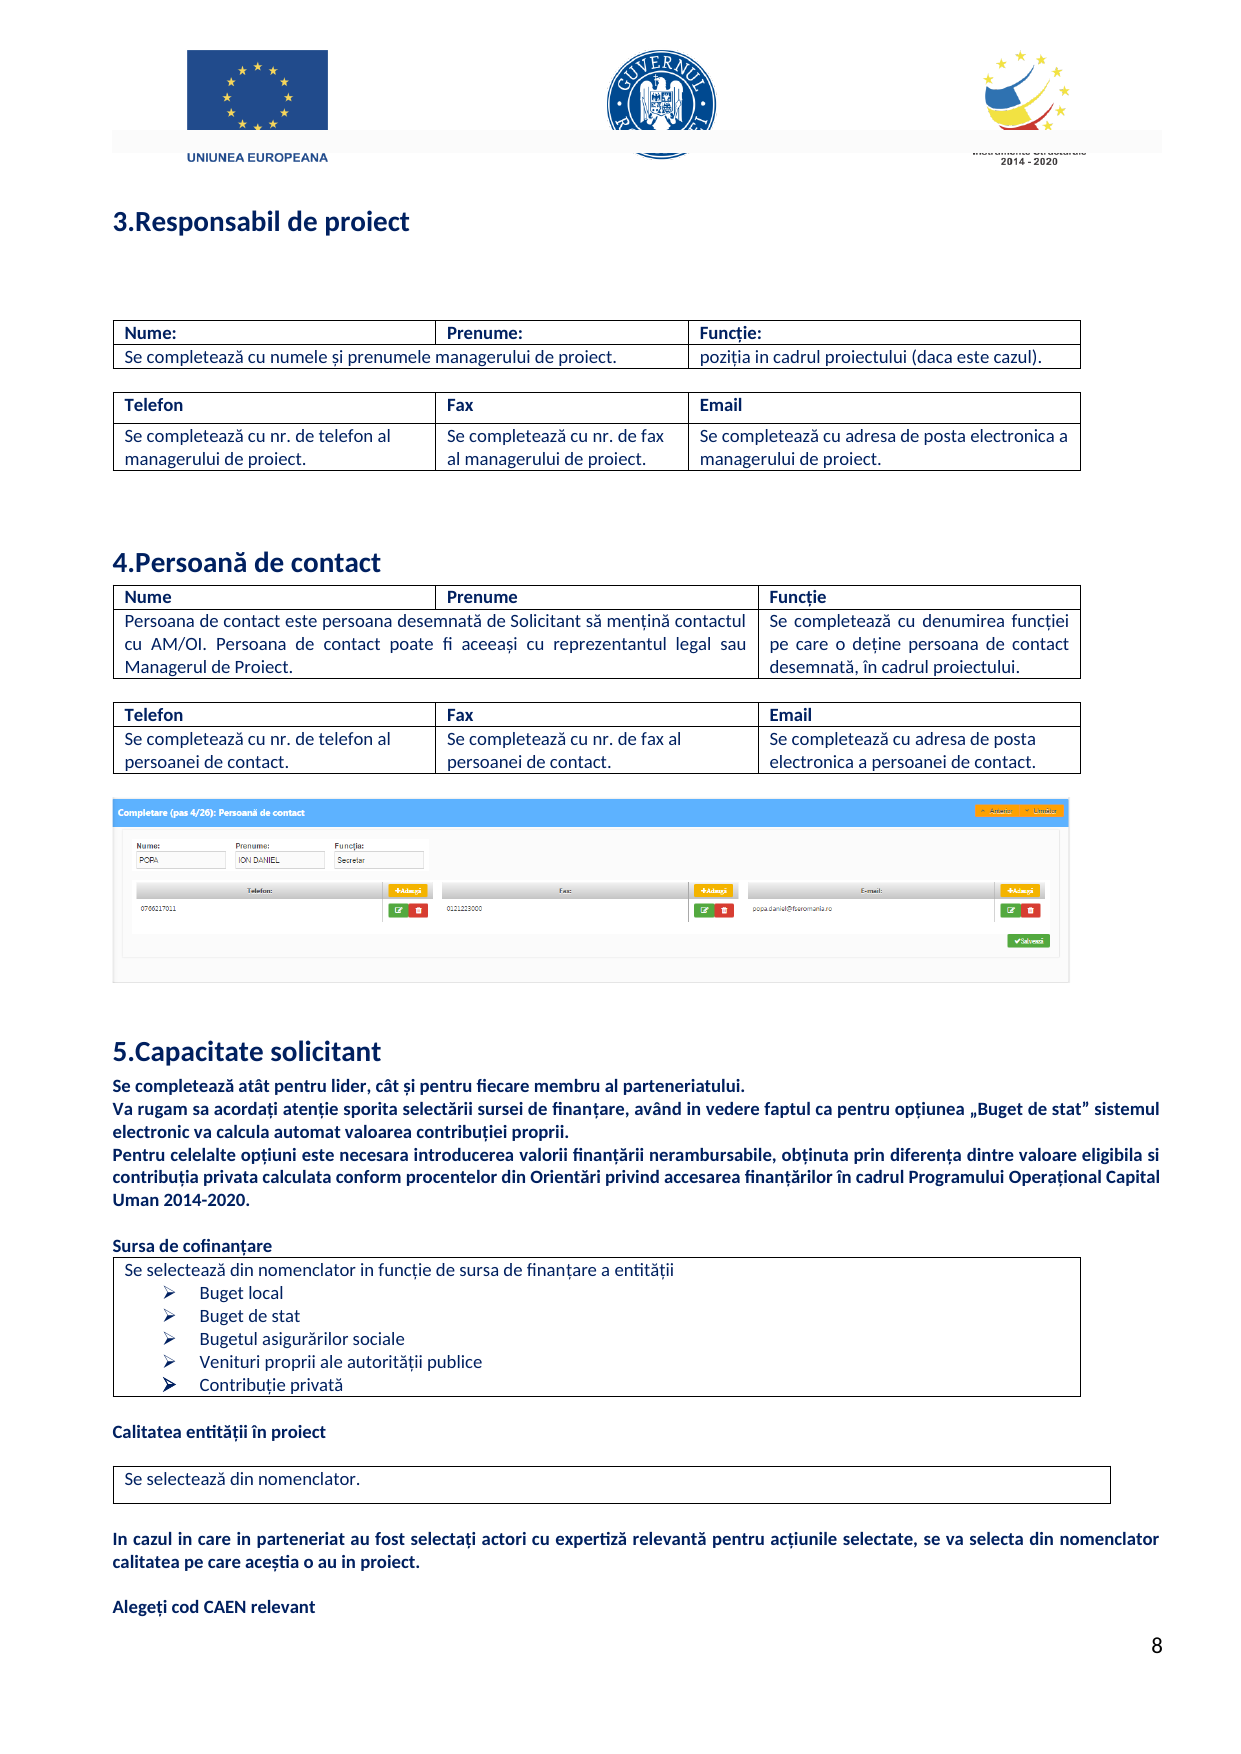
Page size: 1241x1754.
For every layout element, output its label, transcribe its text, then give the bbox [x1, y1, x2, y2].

table_cell Se completează cu nr. de telefon al managerului de proiect. [114, 424, 435, 470]
table_header Se selectează din nomenclator. [114, 1467, 1110, 1503]
picture [973, 153, 1086, 165]
text Sursa de cofinanțare [112, 1234, 1162, 1257]
picture [605, 153, 717, 160]
table_header Funcție: [689, 321, 1080, 344]
table_header Telefon [114, 393, 435, 423]
list In cazul in care in parteneriat au fost selectați actori cu expertiză relevantă pentru acțiunile selectate, se va selecta din nomenclator calitatea pe care aceștia o au in proiect. [112, 1527, 1162, 1573]
list Se completează atât pentru lider, cât și pentru fiecare membru al parteneriatului. [112, 1074, 1162, 1097]
picture [112, 797, 1071, 983]
list Va rugam sa acordați atenție sporita selectării sursei de finanţare, având in vedere faptul ca pentru opțiunea „Buget de stat” sistemul electronic va calcula automat valoarea contribuției proprii. [112, 1097, 1162, 1143]
table_cell Se completează cu nr. de fax al managerului de proiect. [436, 424, 688, 470]
picture [605, 48, 717, 130]
table_cell Se completează cu nr. de fax al persoanei de contact. [436, 727, 758, 773]
table_cell Se completează cu nr. de telefon al persoanei de contact. [114, 727, 435, 773]
table_header Prenume: [436, 321, 688, 344]
picture [187, 153, 328, 162]
table_cell Persoana de contact este persoana desemnată de Solicitant să mențină contactul cu AM/OI. Persoana de contact poate fi aceeași cu reprezentantul legal sau Managerul de Proiect. [114, 610, 758, 678]
table_header Se selectează din nomenclator in funcție de sursa de finanţare a entității Buget local Buget de stat Bugetul asigurărilor sociale Venituri proprii ale autorității publice Contribuție privată [114, 1258, 1080, 1396]
text Alegeți cod CAEN relevant [112, 1596, 1162, 1618]
subtitle 3.Responsabil de proiect [112, 203, 1162, 239]
table_cell Se completează cu numele și prenumele managerului de proiect. [114, 345, 688, 368]
picture [973, 50, 1086, 130]
table_header Prenume [436, 586, 758, 608]
text Calitatea entității în proiect [112, 1420, 1162, 1443]
table_header Nume: [114, 321, 435, 344]
list Pentru celelalte opțiuni este necesara introducerea valorii finanțării nerambursabile, obținuta prin diferența dintre valoare eligibila si contribuţia privata calculata conform procentelor din Orientări privind accesarea finanțărilor în cadrul Programului Operațional Capital Uman 2014-2020. [112, 1143, 1162, 1211]
picture [187, 50, 328, 130]
table_cell Se completează cu adresa de posta electronica a managerului de proiect. [689, 424, 1080, 470]
table_header Telefon [114, 703, 435, 726]
table_cell Se completează cu denumirea funcției pe care o deține persoana de contact desemnată, în cadrul proiectului. [759, 610, 1080, 678]
table_header Fax [436, 393, 688, 423]
subtitle 4.Persoană de contact [112, 544, 1162, 579]
table_header Nume [114, 586, 435, 608]
table_header Funcție [759, 586, 1080, 608]
table_header Email [759, 703, 1080, 726]
table_header Email [689, 393, 1080, 423]
table_cell Se completează cu adresa de posta electronica a persoanei de contact. [759, 727, 1080, 773]
table_header Fax [436, 703, 758, 726]
table_cell poziția in cadrul proiectului (daca este cazul). [689, 345, 1080, 368]
subtitle 5.Capacitate solicitant [112, 1033, 1162, 1069]
